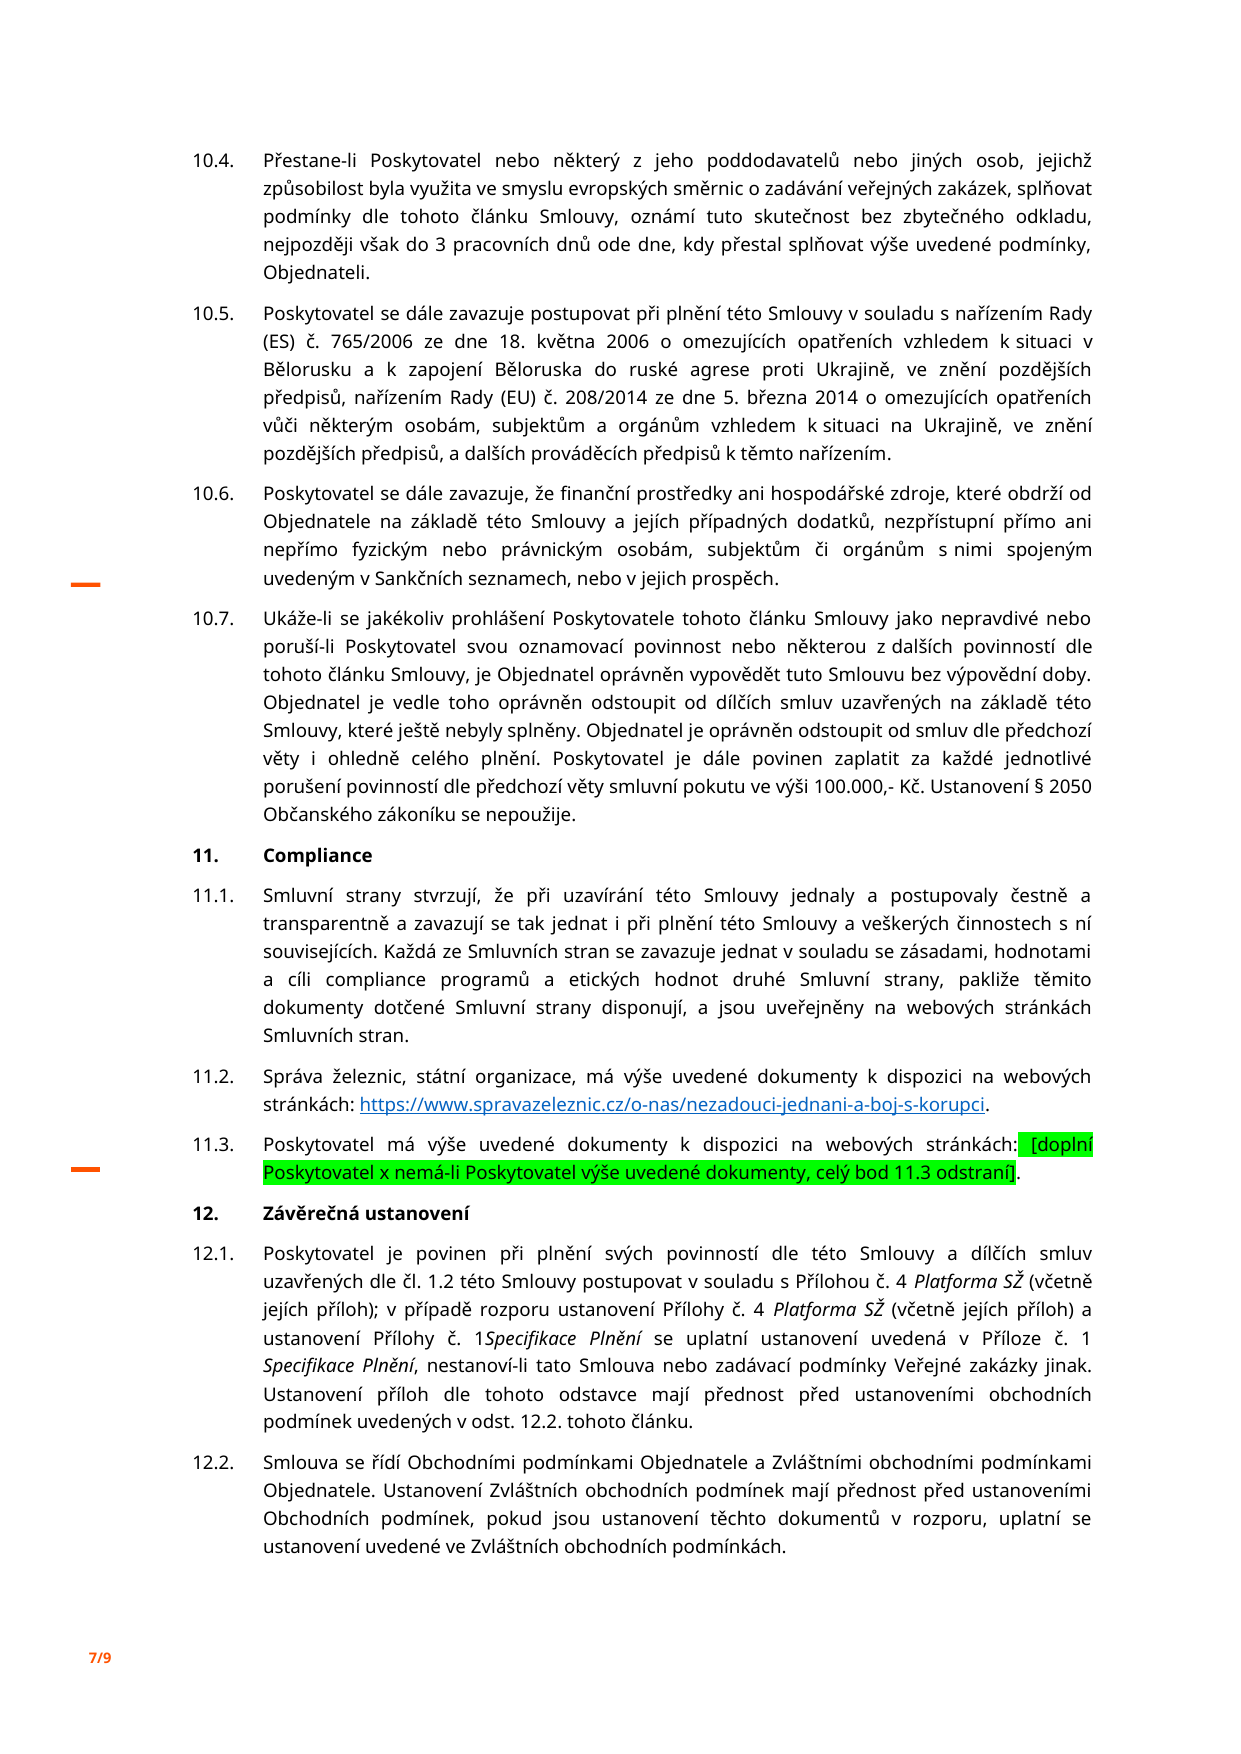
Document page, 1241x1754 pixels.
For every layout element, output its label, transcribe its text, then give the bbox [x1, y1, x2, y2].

text Poskytovatel se dále zavazuje postupovat při plnění této Smlouvy v souladu s nařízením Rady (ES) č. 765/2006 ze dne 18. května 2006 o omezujících opatřeních vzhledem k situaci v Bělorusku a k zapojení Běloruska do ruské agrese proti Ukrajině, ve znění pozdějších předpisů, nařízením Rady (EU) č. 208/2014 ze dne 5. března 2014 o omezujících opatřeních vůči některým osobám, subjektům a orgánům vzhledem k situaci na Ukrajině, ve znění pozdějších předpisů, a dalších prováděcích předpisů k těmto nařízením. [192, 300, 1093, 466]
text Přestane-li Poskytovatel nebo některý z jeho poddodavatelů nebo jiných osob, jejichž způsobilost byla využita ve smyslu evropských směrnic o zadávání veřejných zakázek, splňovat podmínky dle tohoto článku Smlouvy, oznámí tuto skutečnost bez zbytečného odkladu, nejpozději však do 3 pracovních dnů ode dne, kdy přestal splňovat výše uvedené podmínky, Objednateli. [192, 147, 1093, 285]
text Správa železnic, státní organizace, má výše uvedené dokumenty k dispozici na webových stránkách: https://www.spravazeleznic.cz/o-nas/nezadouci-jednani-a-boj-s-korupci. [192, 1063, 1093, 1117]
text Compliance [192, 842, 1093, 867]
text Smlouva se řídí Obchodními podmínkami Objednatele a Zvláštními obchodními podmínkami Objednatele. Ustanovení Zvláštních obchodních podmínek mají přednost před ustanoveními Obchodních podmínek, pokud jsou ustanovení těchto dokumentů v rozporu, uplatní se ustanovení uvedené ve Zvláštních obchodních podmínkách. [192, 1449, 1093, 1559]
text Poskytovatel je povinen při plnění svých povinností dle této Smlouvy a dílčích smluv uzavřených dle čl. 1.2 této Smlouvy postupovat v souladu s Přílohou č. 4 Platforma SŽ (včetně jejích příloh); v případě rozporu ustanovení Přílohy č. 4 Platforma SŽ (včetně jejích příloh) a ustanovení Přílohy č. 1Specifikace Plnění se uplatní ustanovení uvedená v Příloze č. 1 Specifikace Plnění, nestanoví-li tato Smlouva nebo zadávací podmínky Veřejné zakázky jinak. Ustanovení příloh dle tohoto odstavce mají přednost před ustanoveními obchodních podmínek uvedených v odst. 12.2. tohoto článku. [192, 1241, 1093, 1434]
text Ukáže-li se jakékoliv prohlášení Poskytovatele tohoto článku Smlouvy jako nepravdivé nebo poruší-li Poskytovatel svou oznamovací povinnost nebo některou z dalších povinností dle tohoto článku Smlouvy, je Objednatel oprávněn vypovědět tuto Smlouvu bez výpovědní doby. Objednatel je vedle toho oprávněn odstoupit od dílčích smluv uzavřených na základě této Smlouvy, které ještě nebyly splněny. Objednatel je oprávněn odstoupit od smluv dle předchozí věty i ohledně celého plnění. Poskytovatel je dále povinen zaplatit za každé jednotlivé porušení povinností dle předchozí věty smluvní pokutu ve výši 100.000,- Kč. Ustanovení § 2050 Občanského zákoníku se nepoužije. [192, 605, 1093, 827]
text Závěrečná ustanovení [192, 1200, 1093, 1226]
text Poskytovatel má výše uvedené dokumenty k dispozici na webových stránkách: [doplní Poskytovatel x nemá-li Poskytovatel výše uvedené dokumenty, celý bod 11.3 odstraní]. [192, 1132, 1093, 1185]
text Poskytovatel se dále zavazuje, že finanční prostředky ani hospodářské zdroje, které obdrží od Objednatele na základě této Smlouvy a jejích případných dodatků, nezpřístupní přímo ani nepřímo fyzickým nebo právnickým osobám, subjektům či orgánům s nimi spojeným uvedeným v Sankčních seznamech, nebo v jejich prospěch. [192, 481, 1093, 590]
text Smluvní strany stvrzují, že při uzavírání této Smlouvy jednaly a postupovaly čestně a transparentně a zavazují se tak jednat i při plnění této Smlouvy a veškerých činnostech s ní souvisejících. Každá ze Smluvních stran se zavazuje jednat v souladu se zásadami, hodnotami a cíli compliance programů a etických hodnot druhé Smluvní strany, pakliže těmito dokumenty dotčené Smluvní strany disponují, a jsou uveřejněny na webových stránkách Smluvních stran. [192, 882, 1093, 1048]
